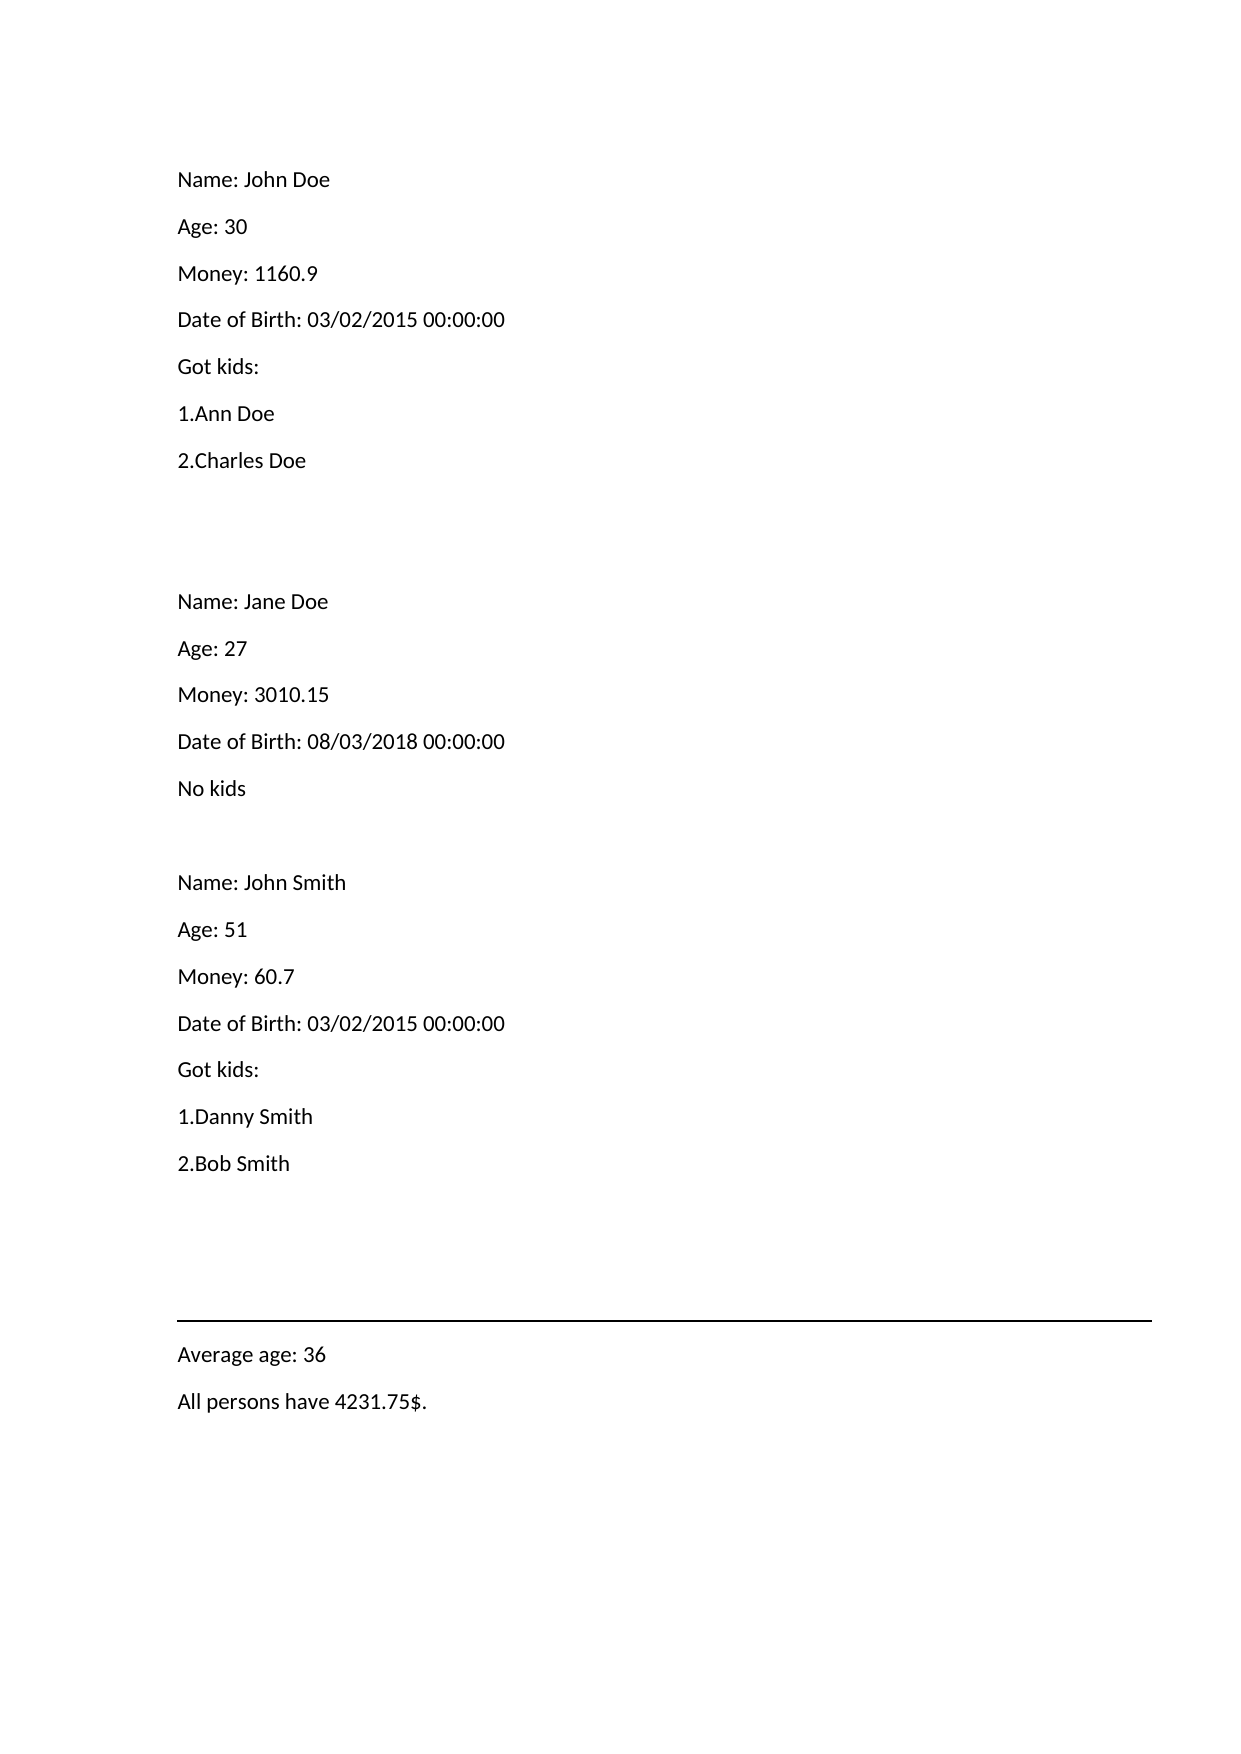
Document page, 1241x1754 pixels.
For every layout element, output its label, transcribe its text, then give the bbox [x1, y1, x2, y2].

text All persons have 4231.75$. [177, 1387, 1152, 1415]
text Date of Birth: 03/02/2015 00:00:00 [177, 306, 1152, 334]
text No kids [177, 774, 1152, 802]
text Got kids: [177, 1056, 1152, 1084]
text Money: 1160.9 [177, 259, 1152, 287]
text Name: John Doe [177, 165, 1152, 193]
text Money: 3010.15 [177, 681, 1152, 709]
text Got kids: [177, 352, 1152, 381]
text Age: 30 [177, 212, 1152, 240]
text Date of Birth: 03/02/2015 00:00:00 [177, 1009, 1152, 1037]
text Average age: 36 [177, 1341, 1152, 1368]
text Age: 51 [177, 915, 1152, 943]
text 2.Charles Doe [177, 446, 1152, 474]
text Money: 60.7 [177, 962, 1152, 990]
text Date of Birth: 08/03/2018 00:00:00 [177, 727, 1152, 756]
text 2.Bob Smith [177, 1149, 1152, 1177]
text Age: 27 [177, 634, 1152, 662]
text 1.Ann Doe [177, 399, 1152, 427]
text Name: Jane Doe [177, 587, 1152, 615]
text Name: John Smith [177, 868, 1152, 896]
text 1.Danny Smith [177, 1102, 1152, 1131]
